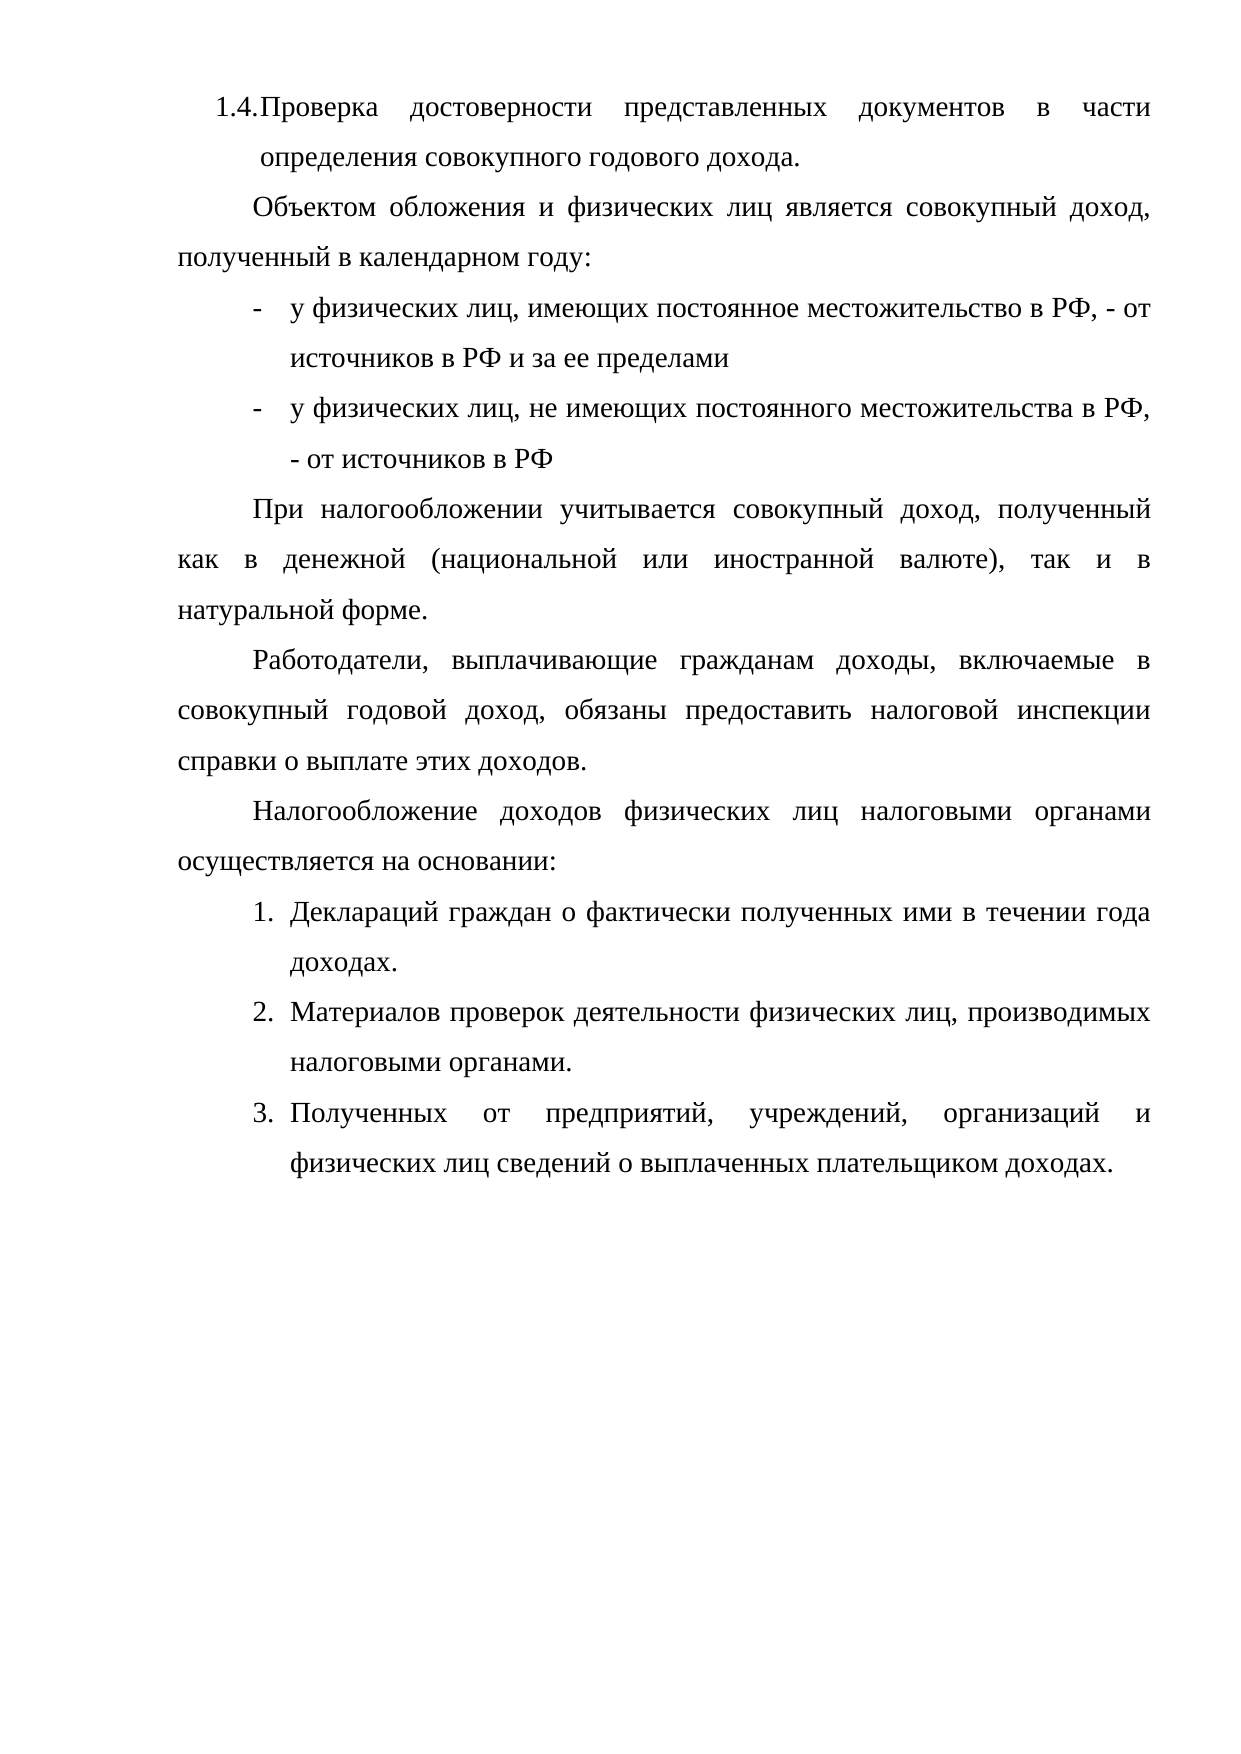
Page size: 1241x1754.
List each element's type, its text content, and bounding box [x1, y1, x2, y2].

list Деклараций граждан о фактически полученных ими в течении года доходах. [252, 894, 1152, 977]
text Работодатели, выплачивающие гражданам доходы, включаемые в совокупный годовой доход, обязаны предоставить налоговой инспекции справки о выплате этих доходов. [177, 642, 1152, 776]
text Налогообложение доходов физических лиц налоговыми органами осуществляется на основании: [177, 793, 1152, 877]
list у физических лиц, имеющих постоянное местожительство в РФ, - от источников в РФ и за ее пределами [252, 290, 1152, 374]
list Полученных от предприятий, учреждений, организаций и физических лиц сведений о выплаченных плательщиком доходах. [252, 1095, 1152, 1179]
text При налогообложении учитывается совокупный доход, полученный как в денежной (национальной или иностранной валюте), так и в натуральной форме. [177, 491, 1152, 625]
list у физических лиц, не имеющих постоянного местожительства в РФ, - от источников в РФ [252, 391, 1152, 474]
list Материалов проверок деятельности физических лиц, производимых налоговыми органами. [252, 994, 1152, 1078]
text Объектом обложения и физических лиц является совокупный доход, полученный в календарном году: [177, 189, 1152, 273]
list Проверка достоверности представленных документов в части определения совокупного годового дохода. [215, 89, 1152, 172]
